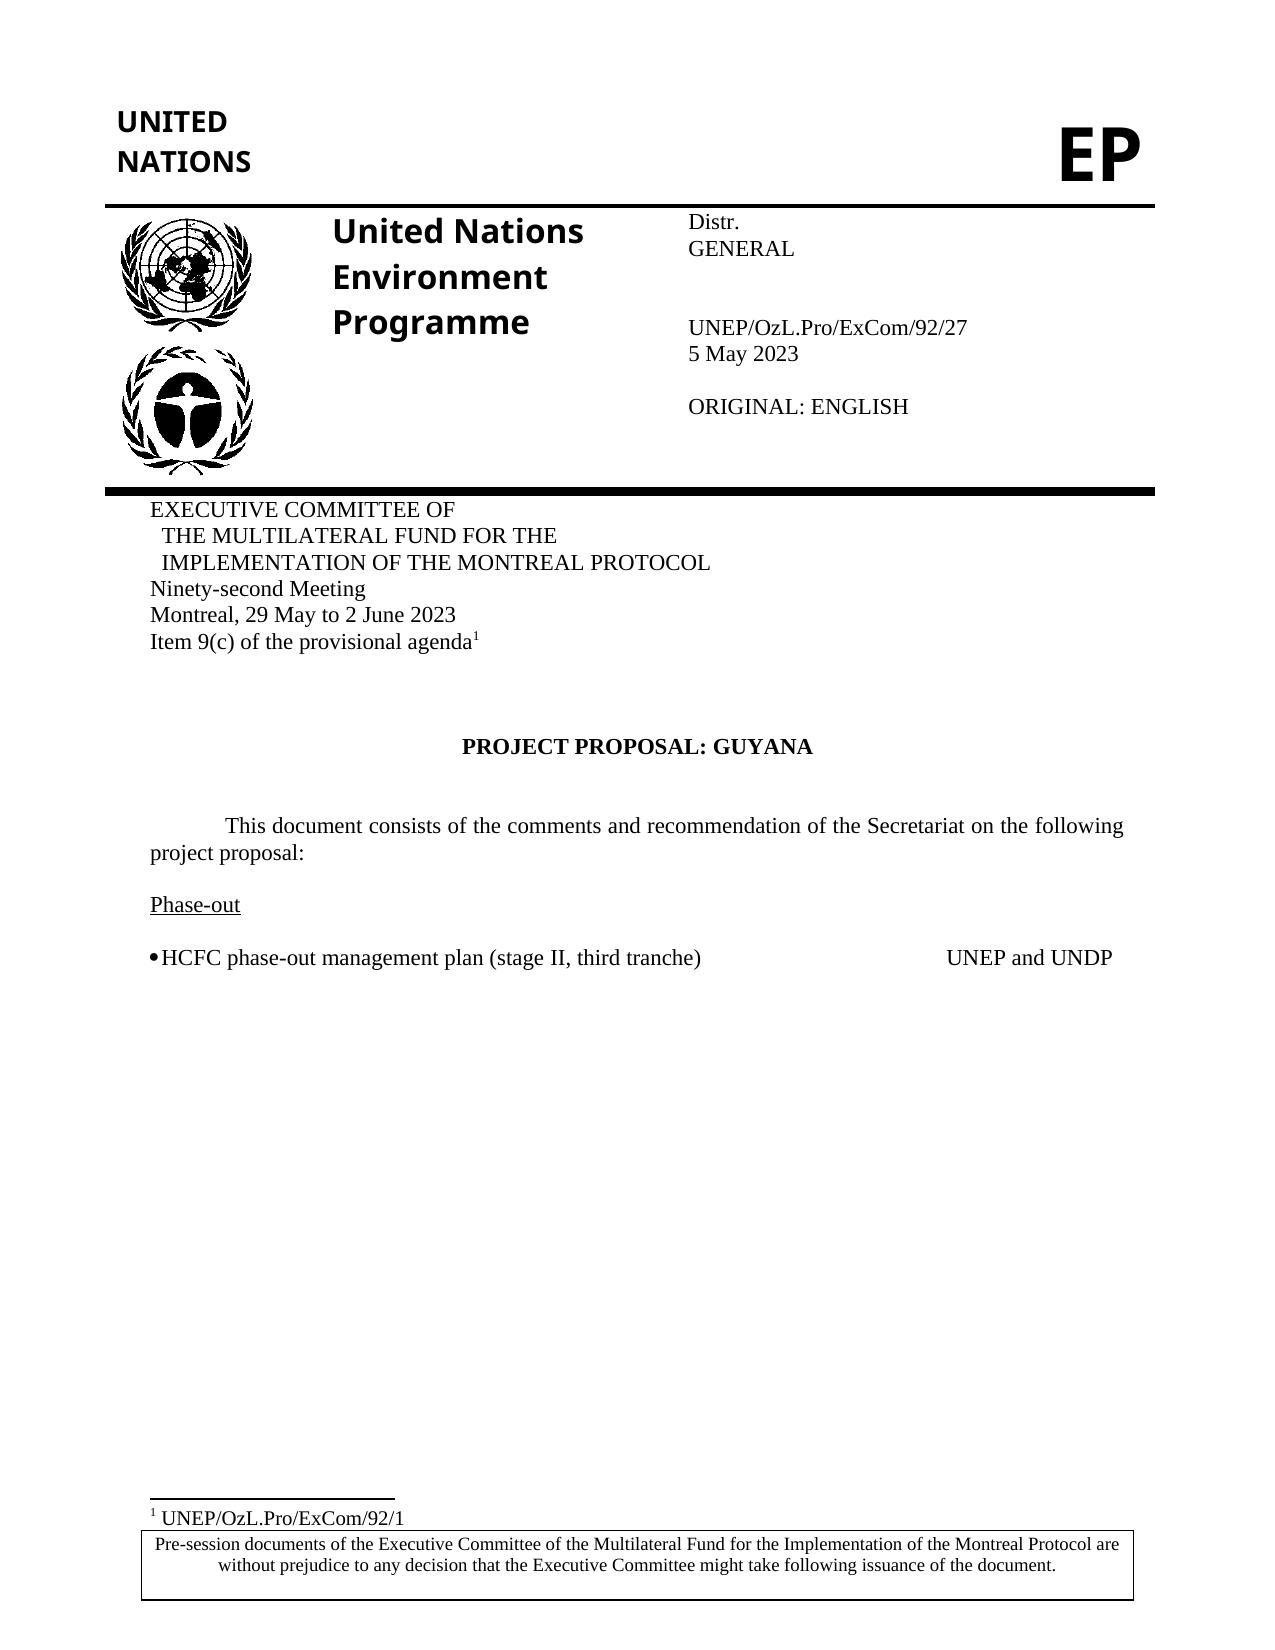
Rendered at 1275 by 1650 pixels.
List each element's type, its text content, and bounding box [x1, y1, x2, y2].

text Item 9(c) of the provisional agenda [150, 628, 1125, 654]
table_cell Distr. GENERAL 5 May 2023 ORIGINAL: ENGLISH [677, 208, 1155, 487]
picture [117, 340, 256, 480]
text PROJECT PROPOSAL: GUYANA [150, 733, 1125, 759]
table_cell United Nations Environment Programme [321, 208, 677, 487]
table_header HCFC phase-out management plan (stage II, third tranche) [150, 944, 873, 970]
picture [116, 214, 252, 334]
table_cell [105, 208, 321, 487]
table_header UNEP and UNDP [873, 944, 1124, 970]
text EXECUTIVE COMMITTEE OF THE MULTILATERAL FUND FOR THE IMPLEMENTATION OF THE MONTREAL PROTOCOL Ninety-second Meeting [150, 496, 1125, 601]
table_header EP [677, 101, 1155, 203]
text This document consists of the comments and recommendation of the Secretariat on the following project proposal: [150, 812, 1125, 865]
text Montreal, 29 May to 2 June 2023 [150, 601, 1125, 628]
table_header UNITED NATIONS [105, 101, 677, 203]
text Phase-out [150, 891, 1125, 918]
